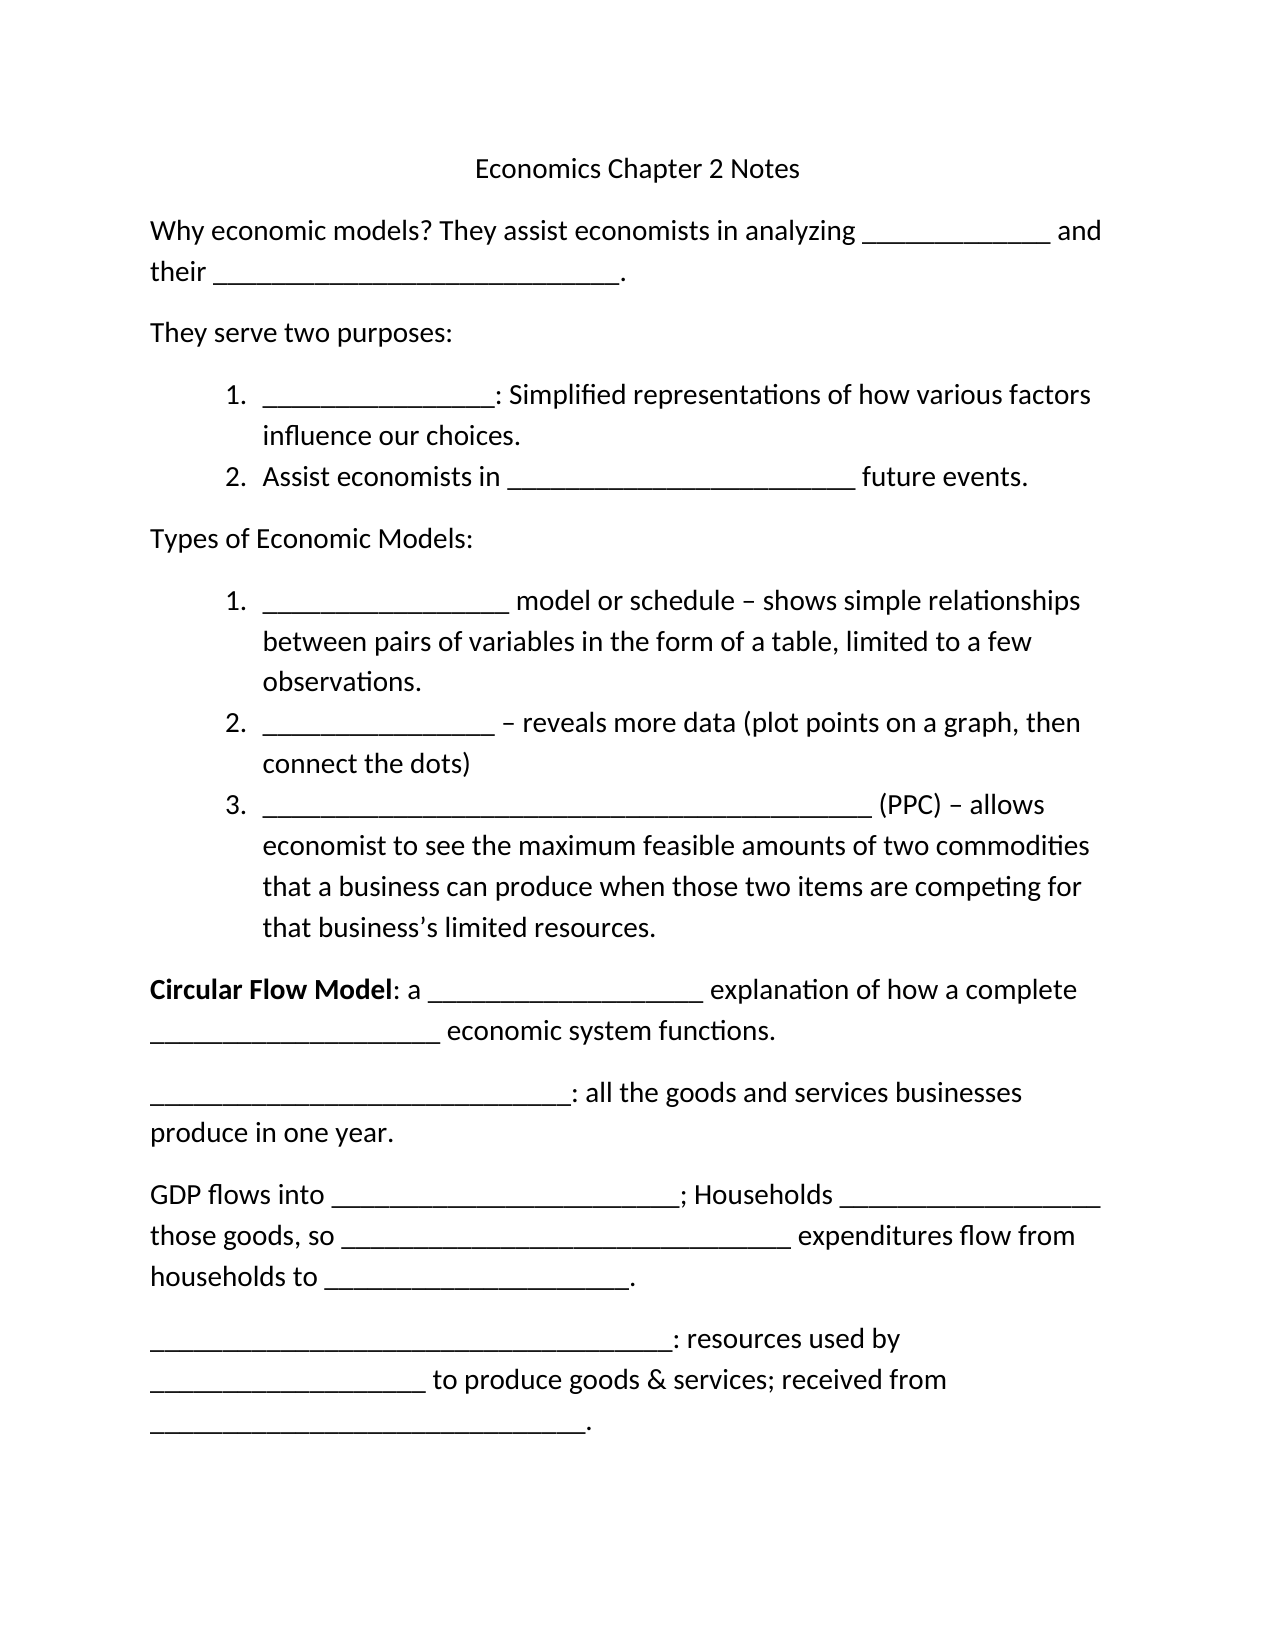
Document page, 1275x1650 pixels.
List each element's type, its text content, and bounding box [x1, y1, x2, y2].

text Economics Chapter 2 Notes [150, 150, 1125, 186]
list _________________ model or schedule – shows simple relationships between pairs of variables in the form of a table, limited to a few observations. [225, 582, 1125, 699]
text _____________________________: all the goods and services businesses produce in one year. [150, 1074, 1125, 1150]
list ________________: Simplified representations of how various factors influence our choices. [225, 376, 1125, 453]
text GDP flows into ________________________; Households __________________ those goods, so _______________________________ expenditures flow from households to _____________________. [150, 1176, 1125, 1294]
text They serve two purposes: [150, 314, 1125, 350]
text Why economic models? They assist economists in analyzing _____________ and their ____________________________. [150, 212, 1125, 288]
text Types of Economic Models: [150, 520, 1125, 556]
text Circular Flow Model: a ___________________ explanation of how a complete ____________________ economic system functions. [150, 971, 1125, 1047]
list Assist economists in ________________________ future events. [225, 458, 1125, 494]
list ________________ – reveals more data (plot points on a graph, then connect the dots) [225, 704, 1125, 781]
list __________________________________________ (PPC) – allows economist to see the maximum feasible amounts of two commodities that a business can produce when those two items are competing for that business’s limited resources. [225, 786, 1125, 945]
text ____________________________________: resources used by ___________________ to produce goods & services; received from ______________________________. [150, 1320, 1125, 1437]
